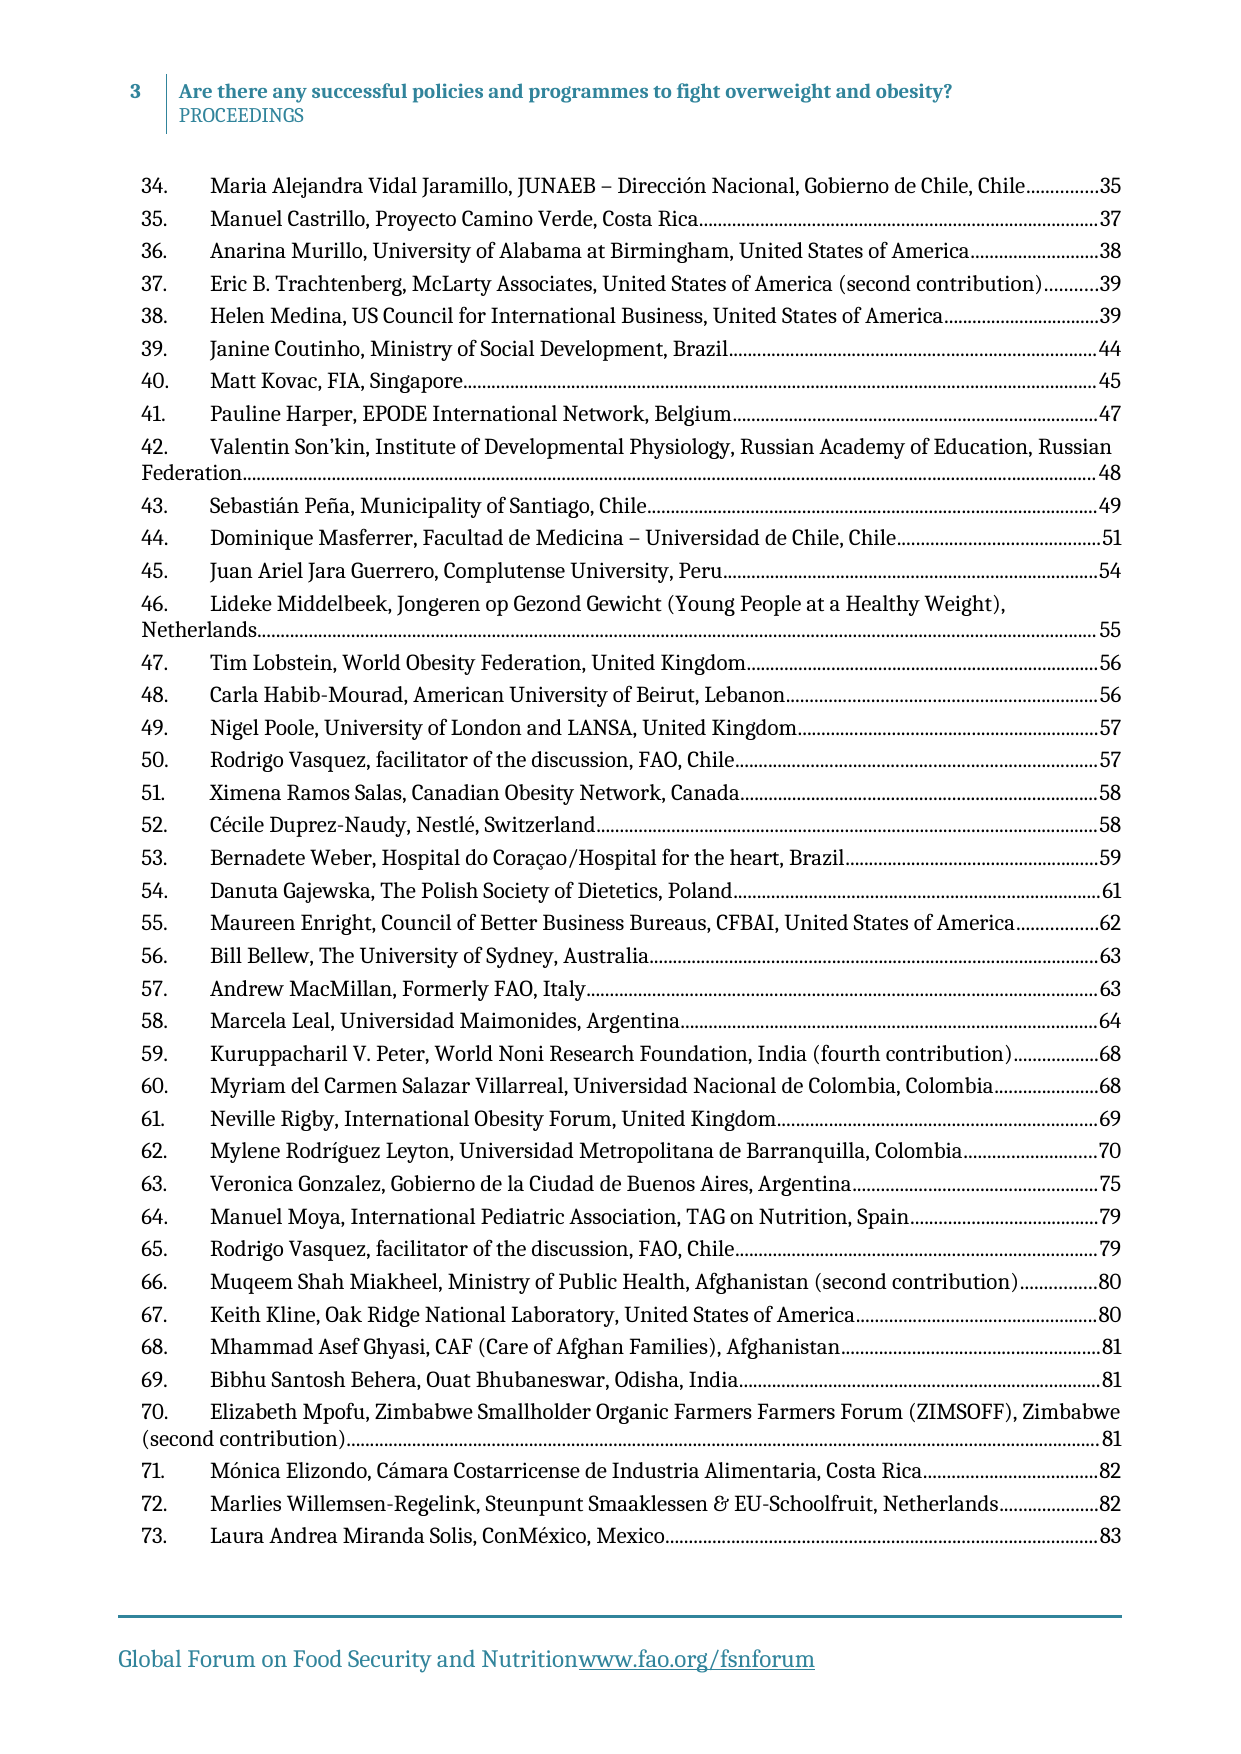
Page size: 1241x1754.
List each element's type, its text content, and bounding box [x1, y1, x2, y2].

text 51. Ximena Ramos Salas, Canadian Obesity Network, Canada 58 [141, 780, 1122, 806]
text 67. Keith Kline, Oak Ridge National Laboratory, United States of America 80 [141, 1301, 1122, 1328]
text 60. Myriam del Carmen Salazar Villarreal, Universidad Nacional de Colombia, Colombia 68 [141, 1073, 1122, 1099]
text 47. Tim Lobstein, World Obesity Federation, United Kingdom 56 [141, 649, 1122, 676]
text 40. Matt Kovac, FIA, Singapore 45 [141, 368, 1122, 395]
text 72. Marlies Willemsen-Regelink, Steunpunt Smaaklessen & EU-Schoolfruit, Netherlands 82 [141, 1491, 1122, 1517]
text 45. Juan Ariel Jara Guerrero, Complutense University, Peru 54 [141, 558, 1122, 584]
text 71. Mónica Elizondo, Cámara Costarricense de Industria Alimentaria, Costa Rica 82 [141, 1458, 1122, 1484]
text 53. Bernadete Weber, Hospital do Coraçao/Hospital for the heart, Brazil 59 [141, 845, 1122, 871]
text 65. Rodrigo Vasquez, facilitator of the discussion, FAO, Chile 79 [141, 1236, 1122, 1262]
text 54. Danuta Gajewska, The Polish Society of Dietetics, Poland 61 [141, 877, 1122, 904]
text 55. Maureen Enright, Council of Better Business Bureaus, CFBAI, United States of America 62 [141, 910, 1122, 936]
text 59. Kuruppacharil V. Peter, World Noni Research Foundation, India (fourth contribution) 68 [141, 1041, 1122, 1067]
text 46. Lideke Middelbeek, Jongeren op Gezond Gewicht (Young People at a Healthy Weight), Netherlands 55 [141, 590, 1122, 643]
text 63. Veronica Gonzalez, Gobierno de la Ciudad de Buenos Aires, Argentina 75 [141, 1171, 1122, 1197]
text 57. Andrew MacMillan, Formerly FAO, Italy 63 [141, 975, 1122, 1002]
text 37. Eric B. Trachtenberg, McLarty Associates, United States of America (second contribution) 39 [141, 271, 1122, 297]
text 69. Bibhu Santosh Behera, Ouat Bhubaneswar, Odisha, India 81 [141, 1367, 1122, 1393]
text 41. Pauline Harper, EPODE International Network, Belgium 47 [141, 401, 1122, 427]
text 68. Mhammad Asef Ghyasi, CAF (Care of Afghan Families), Afghanistan 81 [141, 1334, 1122, 1360]
text 58. Marcela Leal, Universidad Maimonides, Argentina 64 [141, 1008, 1122, 1034]
text 49. Nigel Poole, University of London and LANSA, United Kingdom 57 [141, 714, 1122, 741]
text 35. Manuel Castrillo, Proyecto Camino Verde, Costa Rica 37 [141, 205, 1122, 232]
text 62. Mylene Rodríguez Leyton, Universidad Metropolitana de Barranquilla, Colombia 70 [141, 1138, 1122, 1165]
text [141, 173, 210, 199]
text 56. Bill Bellew, The University of Sydney, Australia 63 [141, 943, 1122, 969]
text 73. Laura Andrea Miranda Solis, ConMéxico, Mexico 83 [141, 1523, 1122, 1550]
text 66. Muqeem Shah Miakheel, Ministry of Public Health, Afghanistan (second contribution) 80 [141, 1269, 1122, 1295]
text 52. Cécile Duprez-Naudy, Nestlé, Switzerland 58 [141, 812, 1122, 839]
text 43. Sebastián Peña, Municipality of Santiago, Chile 49 [141, 492, 1122, 519]
text 44. Dominique Masferrer, Facultad de Medicina – Universidad de Chile, Chile 51 [141, 525, 1122, 551]
text 70. Elizabeth Mpofu, Zimbabwe Smallholder Organic Farmers Farmers Forum (ZIMSOFF), Zimbabwe (second contribution) 81 [141, 1399, 1122, 1452]
text 48. Carla Habib-Mourad, American University of Beirut, Lebanon 56 [141, 682, 1122, 708]
text 50. Rodrigo Vasquez, facilitator of the discussion, FAO, Chile 57 [141, 747, 1122, 773]
text 42. Valentin Son’kin, Institute of Developmental Physiology, Russian Academy of Education, Russian Federation 48 [141, 433, 1122, 486]
text 39. Janine Coutinho, Ministry of Social Development, Brazil 44 [729, 336, 1122, 362]
text 64. Manuel Moya, International Pediatric Association, TAG on Nutrition, Spain 79 [141, 1203, 1122, 1230]
text 61. Neville Rigby, International Obesity Forum, United Kingdom 69 [141, 1106, 1122, 1132]
